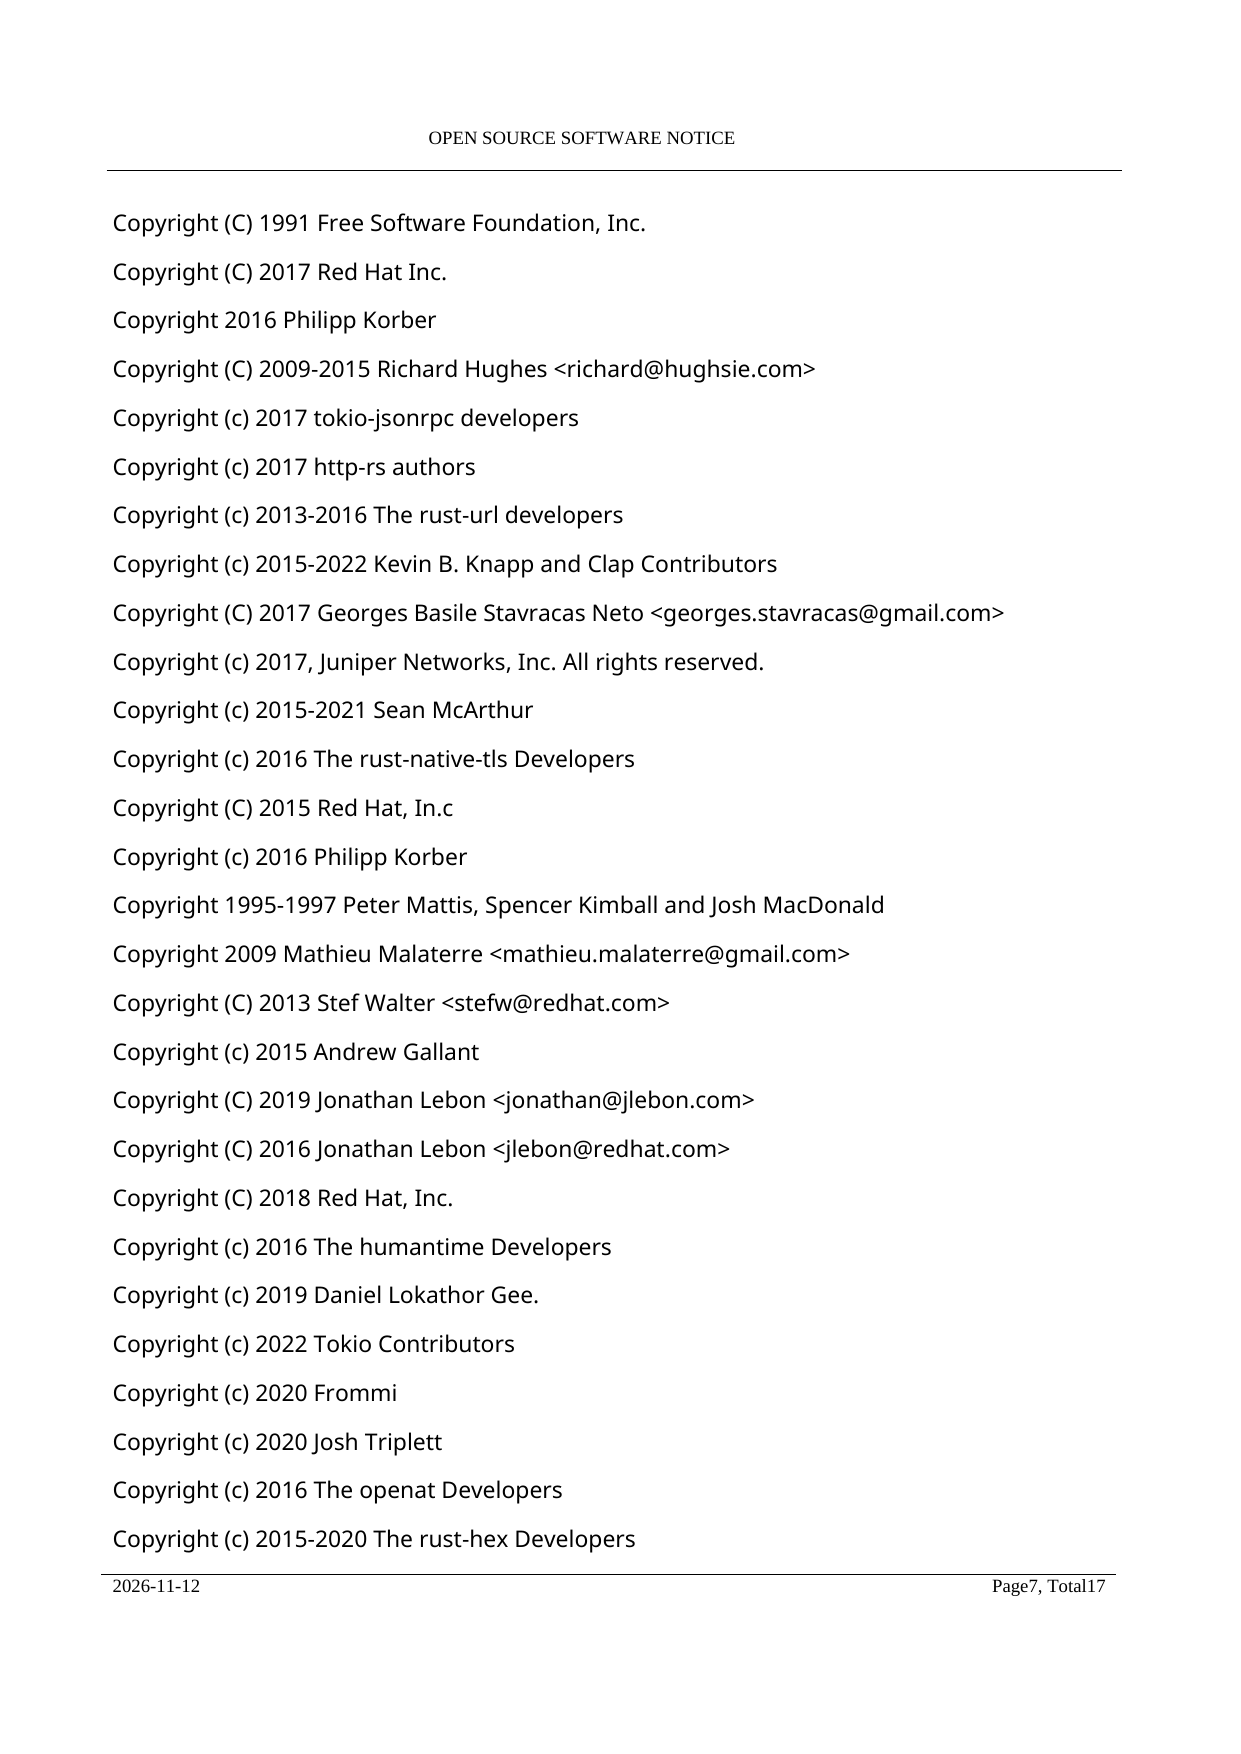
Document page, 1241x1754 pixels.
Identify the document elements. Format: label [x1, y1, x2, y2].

text [112, 206, 1128, 1555]
